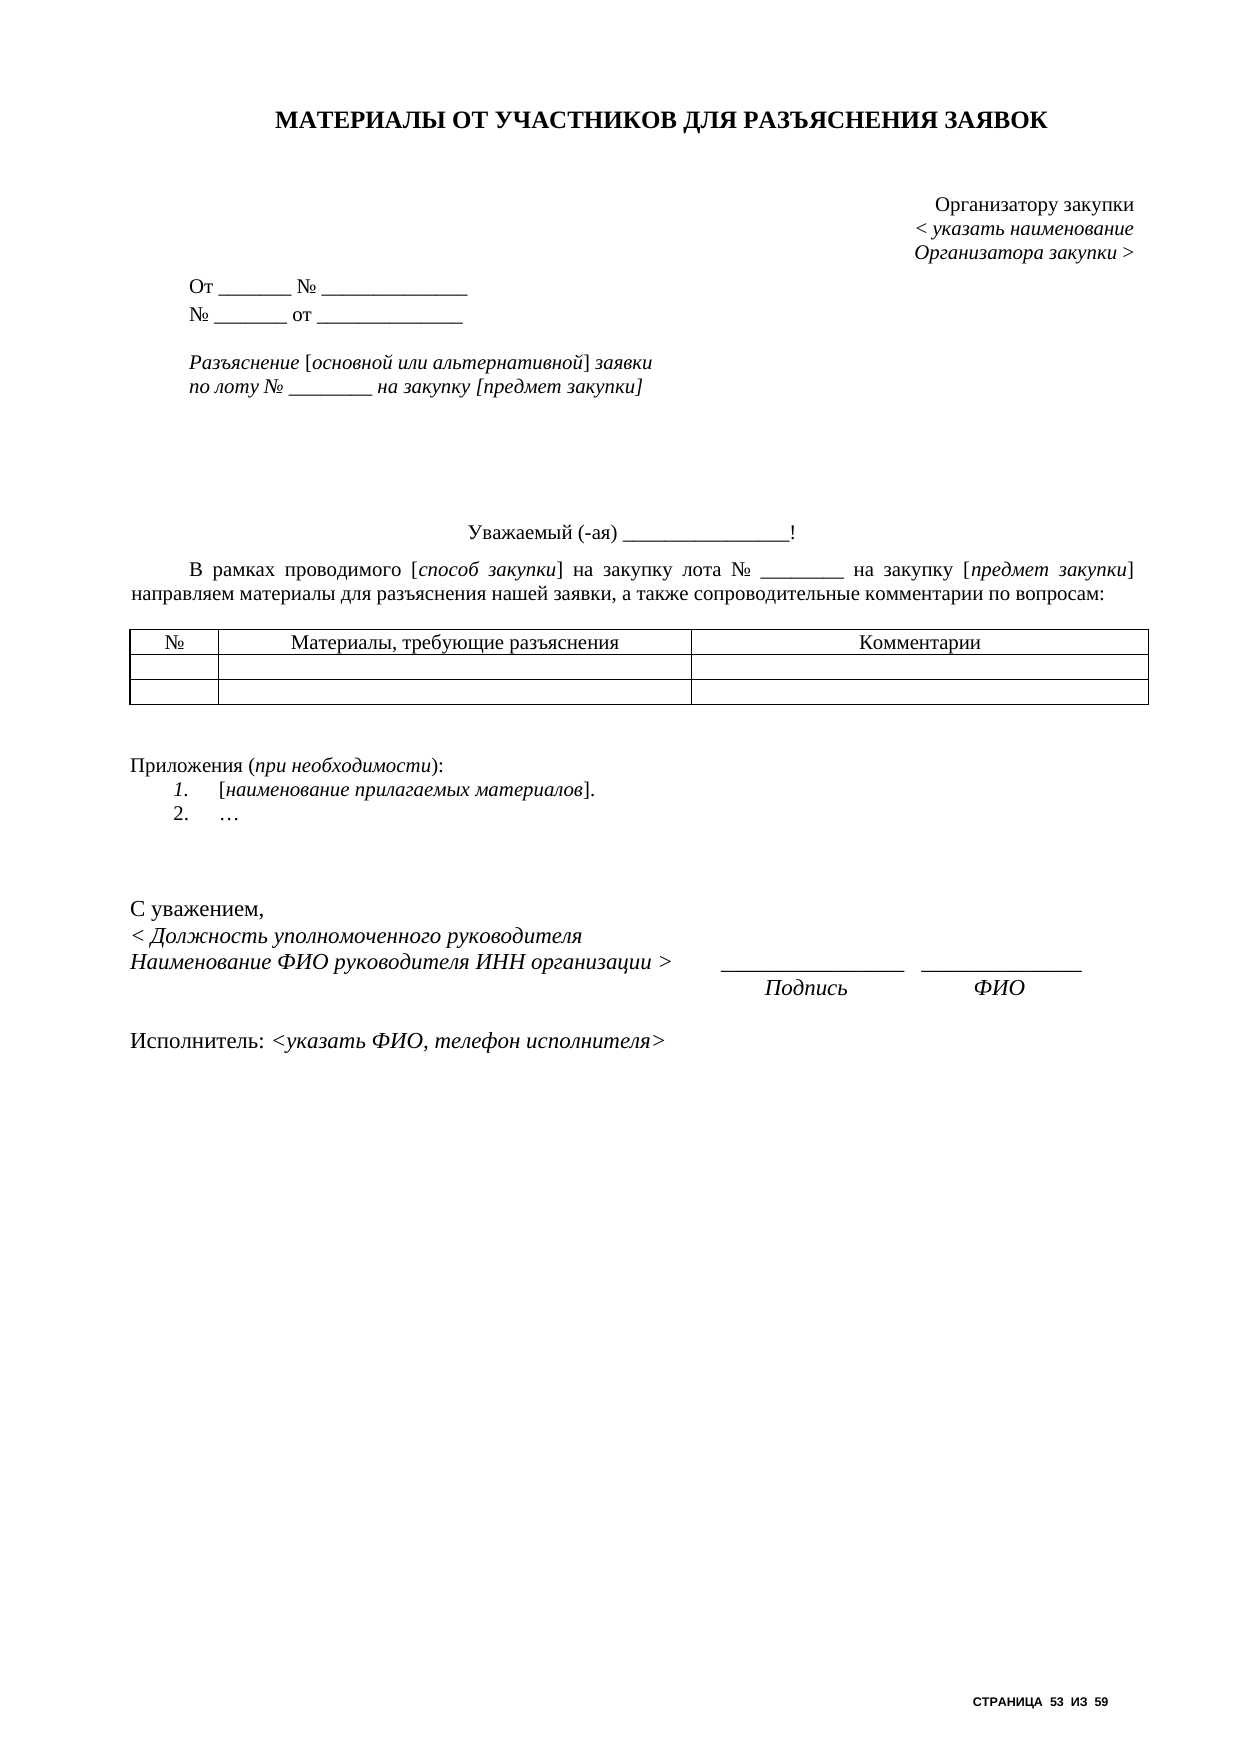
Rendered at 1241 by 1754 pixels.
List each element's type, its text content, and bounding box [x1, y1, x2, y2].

list < Должность уполномоченного руководителя [130, 922, 1134, 948]
text < указать наименование [130, 216, 1134, 240]
text № _______ от ______________ [130, 301, 1134, 326]
text Уважаемый (-ая) ________________! [130, 520, 1134, 544]
list [наименование прилагаемых материалов]. [173, 777, 1134, 801]
table_cell [131, 680, 218, 704]
table_cell [692, 655, 1148, 679]
text В рамках проводимого [способ закупки] на закупку лота № ________ на закупку [предмет закупки] направляем материалы для разъяснения нашей заявки, а также сопроводительные комментарии по вопросам: [131, 556, 1134, 604]
text Приложения (при необходимости): [130, 753, 1134, 777]
text Материалы от Участников для разъяснения Заявок [130, 106, 1134, 163]
table_cell [131, 655, 218, 679]
list С уважением, [130, 895, 1134, 922]
table_cell [692, 680, 1148, 704]
text Организатору закупки [130, 192, 1134, 216]
text Организатора закупки > [130, 240, 1134, 264]
list … [173, 801, 1134, 825]
table_header Материалы, требующие разъяснения [219, 630, 691, 654]
table_header Комментарии [692, 630, 1148, 654]
list Исполнитель: <указать ФИО, телефон исполнителя> [130, 1027, 1134, 1053]
table_cell [219, 655, 691, 679]
text Разъяснение [основной или альтернативной] заявки [130, 349, 1134, 374]
text по лоту № ________ на закупку [предмет закупки] [130, 374, 1134, 398]
list Наименование ФИО руководителя ИНН организации > ________________ ______________ [130, 948, 1134, 974]
table_cell [219, 680, 691, 704]
table_header № [131, 630, 218, 654]
list Подпись ФИО [130, 974, 1134, 1001]
text От _______ № ______________ [130, 264, 1134, 301]
